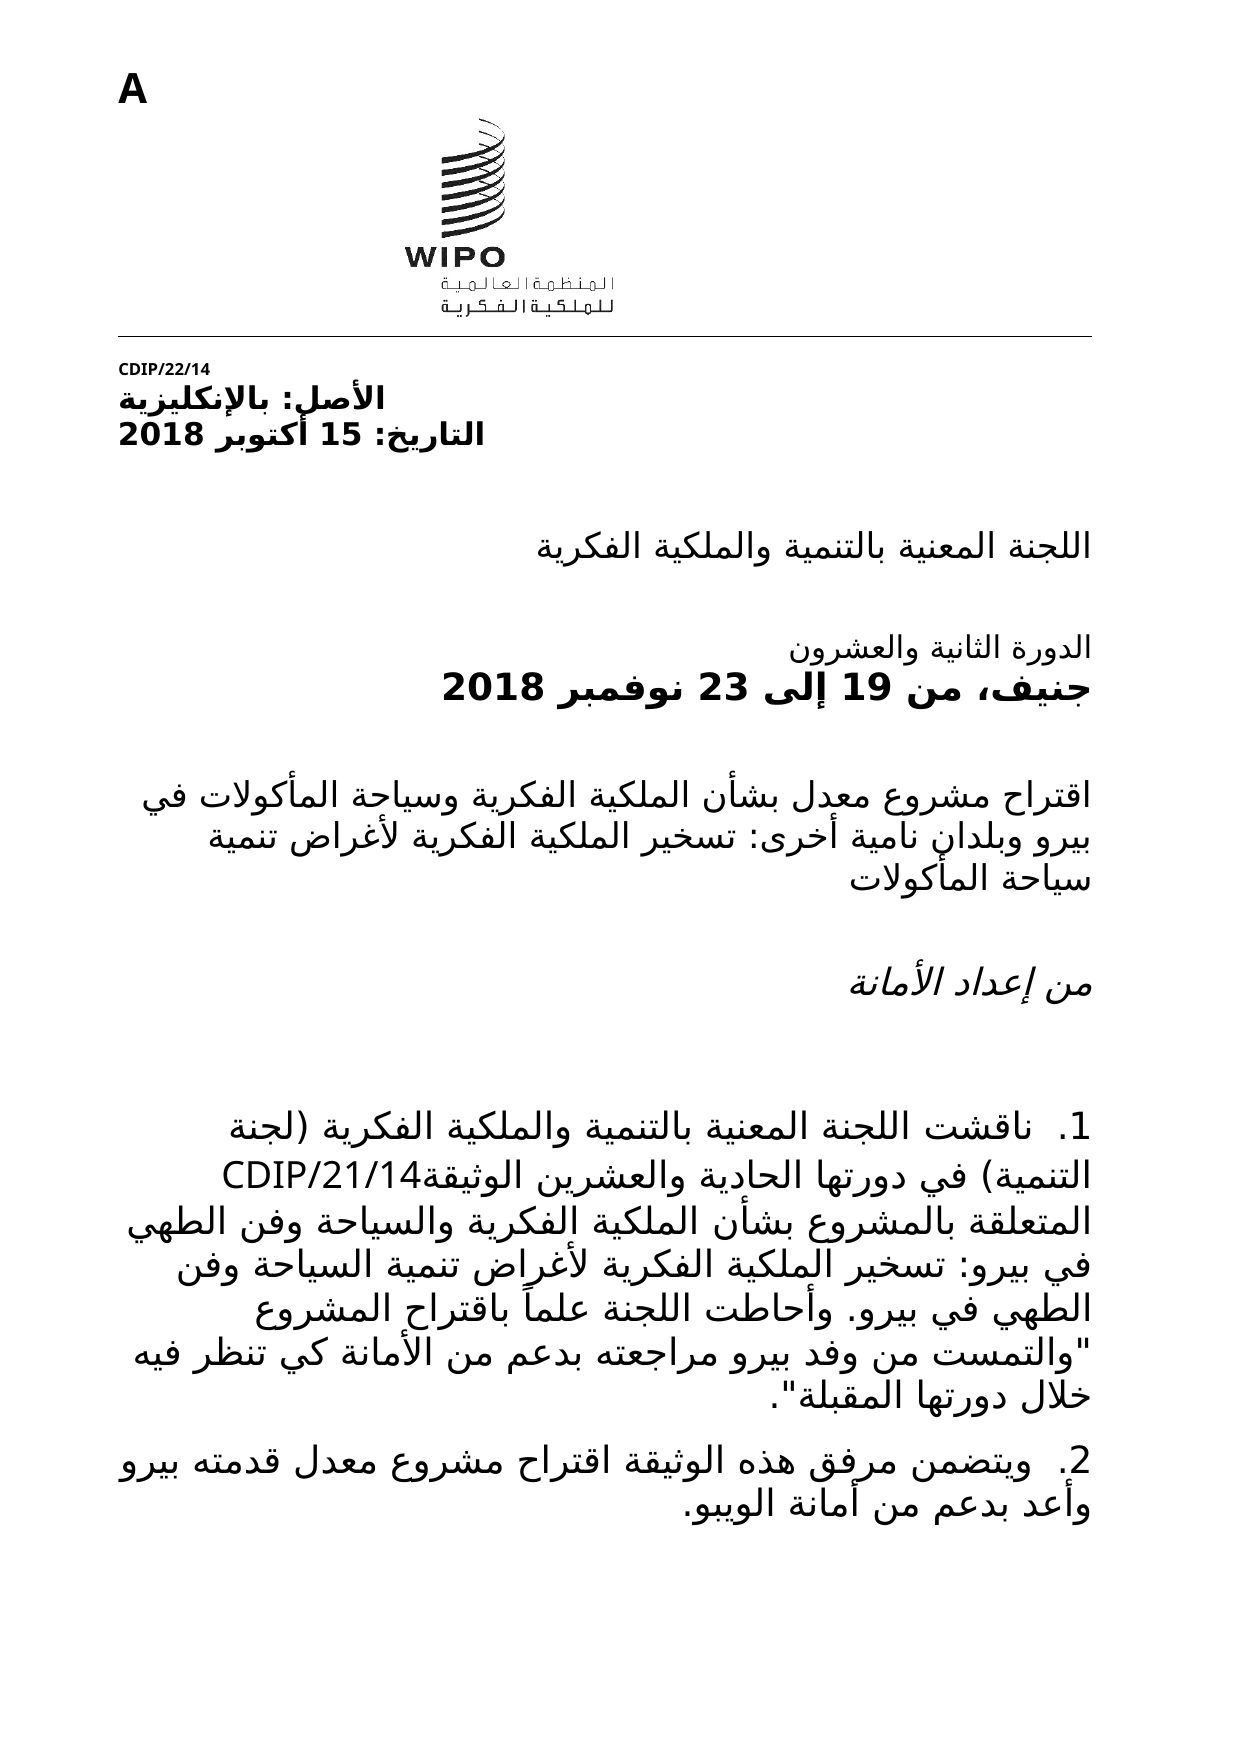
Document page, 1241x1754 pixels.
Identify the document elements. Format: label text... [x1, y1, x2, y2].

subtitle اقتراح مشروع معدل بشأن الملكية الفكرية وسياحة المأكولات في بيرو وبلدان نامية أخرى: تسخير الملكية الفكرية لأغراض تنمية سياحة المأكولات [118, 775, 1092, 898]
text A [118, 59, 1092, 116]
text جنيف، من 19 إلى 23 نوفمبر 2018 [118, 666, 1092, 709]
text CDIP/22/14 [118, 337, 1092, 380]
picture [402, 115, 620, 324]
text 1. ناقشت اللجنة المعنية بالتنمية والملكية الفكرية (لجنة التنمية) في دورتها الحادية والعشرين الوثيقةCDIP/21/14 المتعلقة بالمشروع بشأن الملكية الفكرية والسياحة وفن الطهي في بيرو: تسخير الملكية الفكرية لأغراض تنمية السياحة وفن الطهي في بيرو. وأحاطت اللجنة علماً باقتراح المشروع "والتمست من وفد بيرو مراجعته بدعم من الأمانة كي تنظر فيه خلال دورتها المقبلة". [118, 1105, 1092, 1418]
text التاريخ: 15 أكتوبر 2018 [118, 417, 1092, 453]
subtitle اللجنة المعنية بالتنمية والملكية الفكرية [118, 526, 1092, 567]
text 2. ويتضمن مرفق هذه الوثيقة اقتراح مشروع معدل قدمته بيرو وأعد بدعم من أمانة الويبو. [118, 1438, 1092, 1526]
text من إعداد الأمانة [118, 961, 1092, 1005]
text الدورة الثانية والعشرون [118, 629, 1092, 666]
text الأصل: بالإنكليزية [118, 380, 1092, 417]
